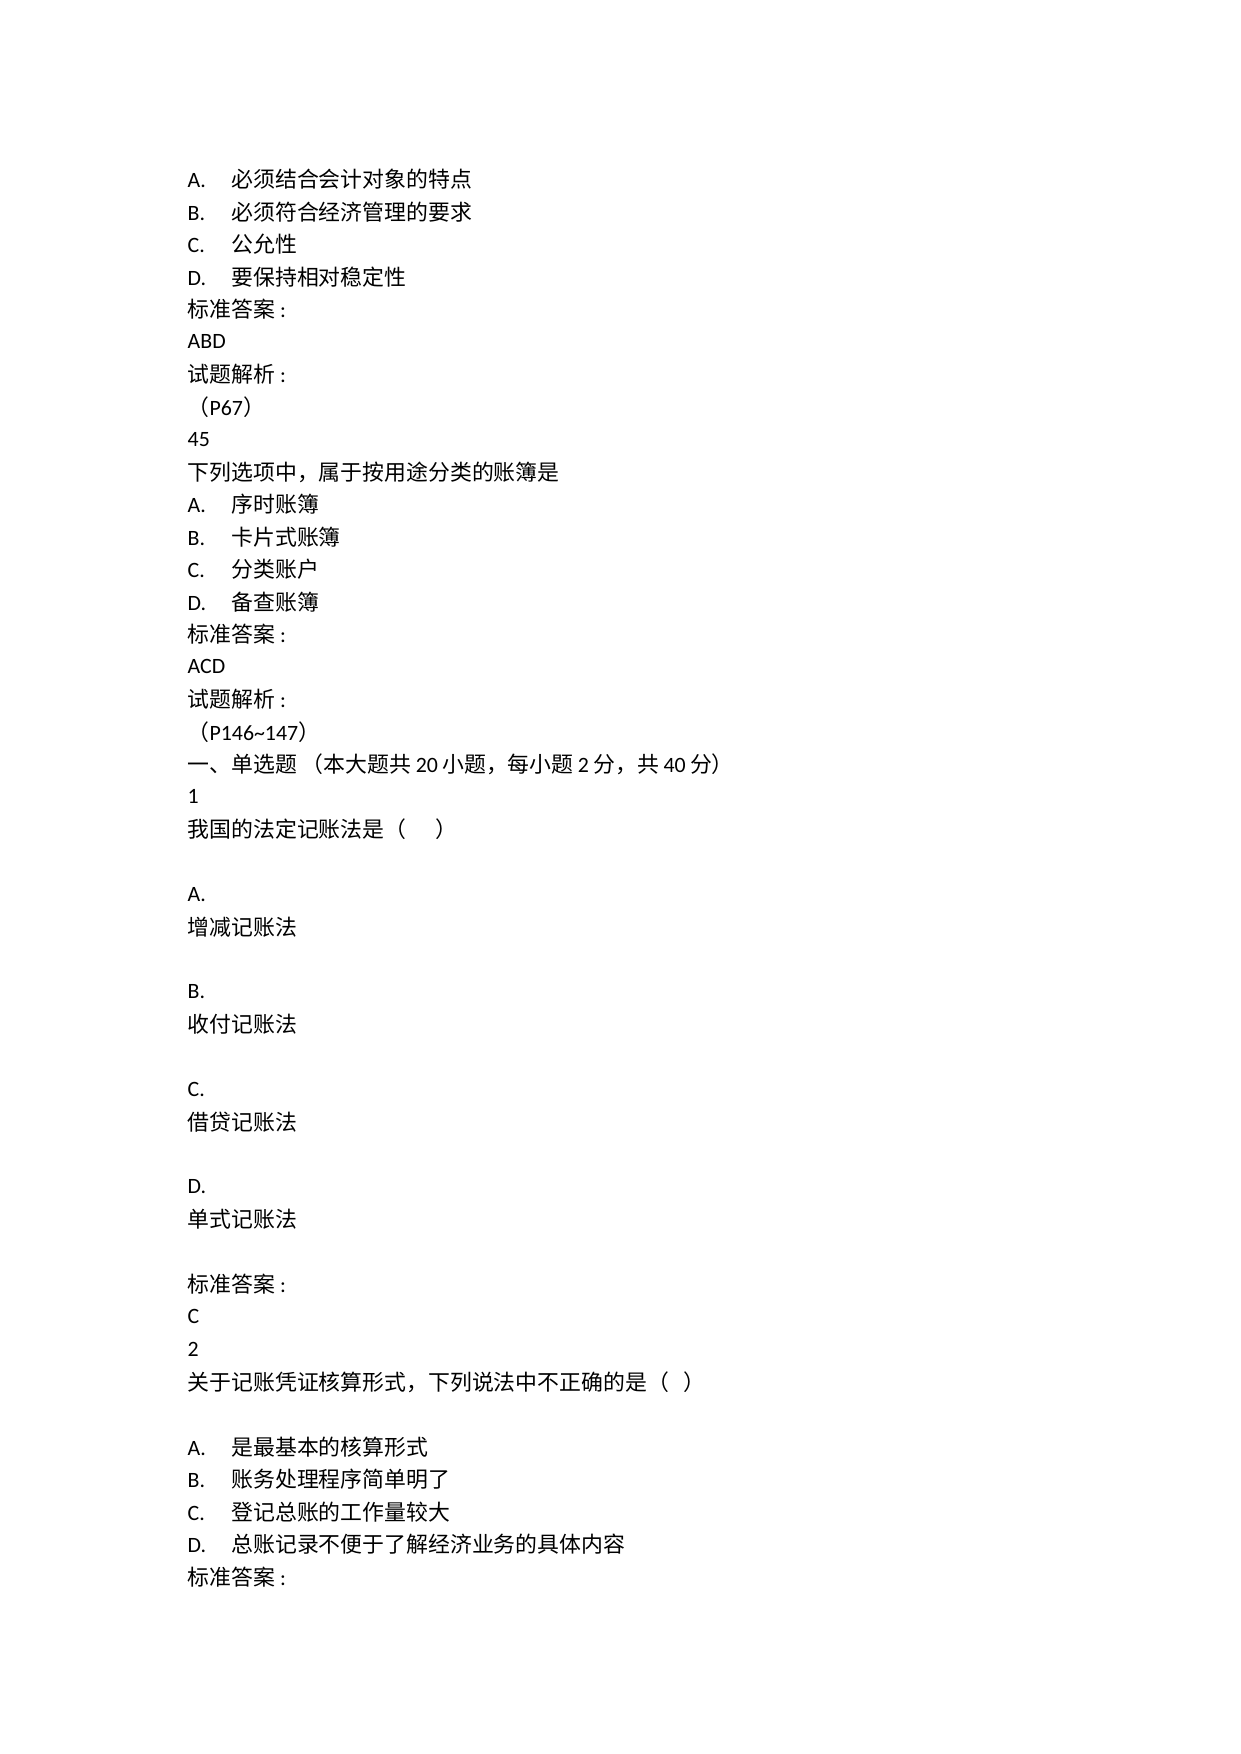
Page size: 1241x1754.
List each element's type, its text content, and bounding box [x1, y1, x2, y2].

text 借贷记账法 [187, 1104, 1053, 1137]
text C. 分类账户 [187, 552, 1053, 584]
text 下列选项中，属于按用途分类的账簿是 [187, 454, 1053, 487]
text C. 公允性 [187, 227, 1053, 259]
text A. 是最基本的核算形式 [187, 1429, 1053, 1462]
text 标准答案 : [187, 1267, 1053, 1299]
text 2 [187, 1332, 1053, 1364]
text 标准答案 : [187, 292, 1053, 324]
text D. 总账记录不便于了解经济业务的具体内容 [187, 1527, 1053, 1559]
text ABD [187, 324, 1053, 357]
text 试题解析 : [187, 357, 1053, 389]
text 试题解析 : [187, 682, 1053, 714]
text （P67） [187, 389, 1053, 422]
text 标准答案 : [187, 617, 1053, 649]
text ACD [187, 649, 1053, 682]
text 增减记账法 [187, 909, 1053, 942]
text A. 序时账簿 [187, 487, 1053, 519]
text 关于记账凭证核算形式，下列说法中不正确的是（ ） [187, 1364, 1053, 1397]
text 收付记账法 [187, 1007, 1053, 1039]
text B. 卡片式账簿 [187, 519, 1053, 552]
text B. 必须符合经济管理的要求 [187, 194, 1053, 227]
text 45 [187, 422, 1053, 454]
text （P146~147） [187, 714, 1053, 747]
text C. 登记总账的工作量较大 [187, 1494, 1053, 1527]
text B. [187, 974, 1053, 1007]
text 单式记账法 [187, 1202, 1053, 1234]
text D. 要保持相对稳定性 [187, 259, 1053, 292]
text 一、单选题 （本大题共20小题，每小题2分，共40分） [187, 747, 1053, 779]
text 标准答案 : [187, 1559, 1053, 1592]
text B. 账务处理程序简单明了 [187, 1462, 1053, 1494]
text C [187, 1299, 1053, 1332]
text D. 备查账簿 [187, 584, 1053, 617]
text D. [187, 1169, 1053, 1202]
text A. [187, 877, 1053, 909]
text A. 必须结合会计对象的特点 [187, 162, 1053, 194]
text 我国的法定记账法是（ ） [187, 812, 1053, 844]
text C. [187, 1072, 1053, 1104]
text 1 [187, 779, 1053, 812]
